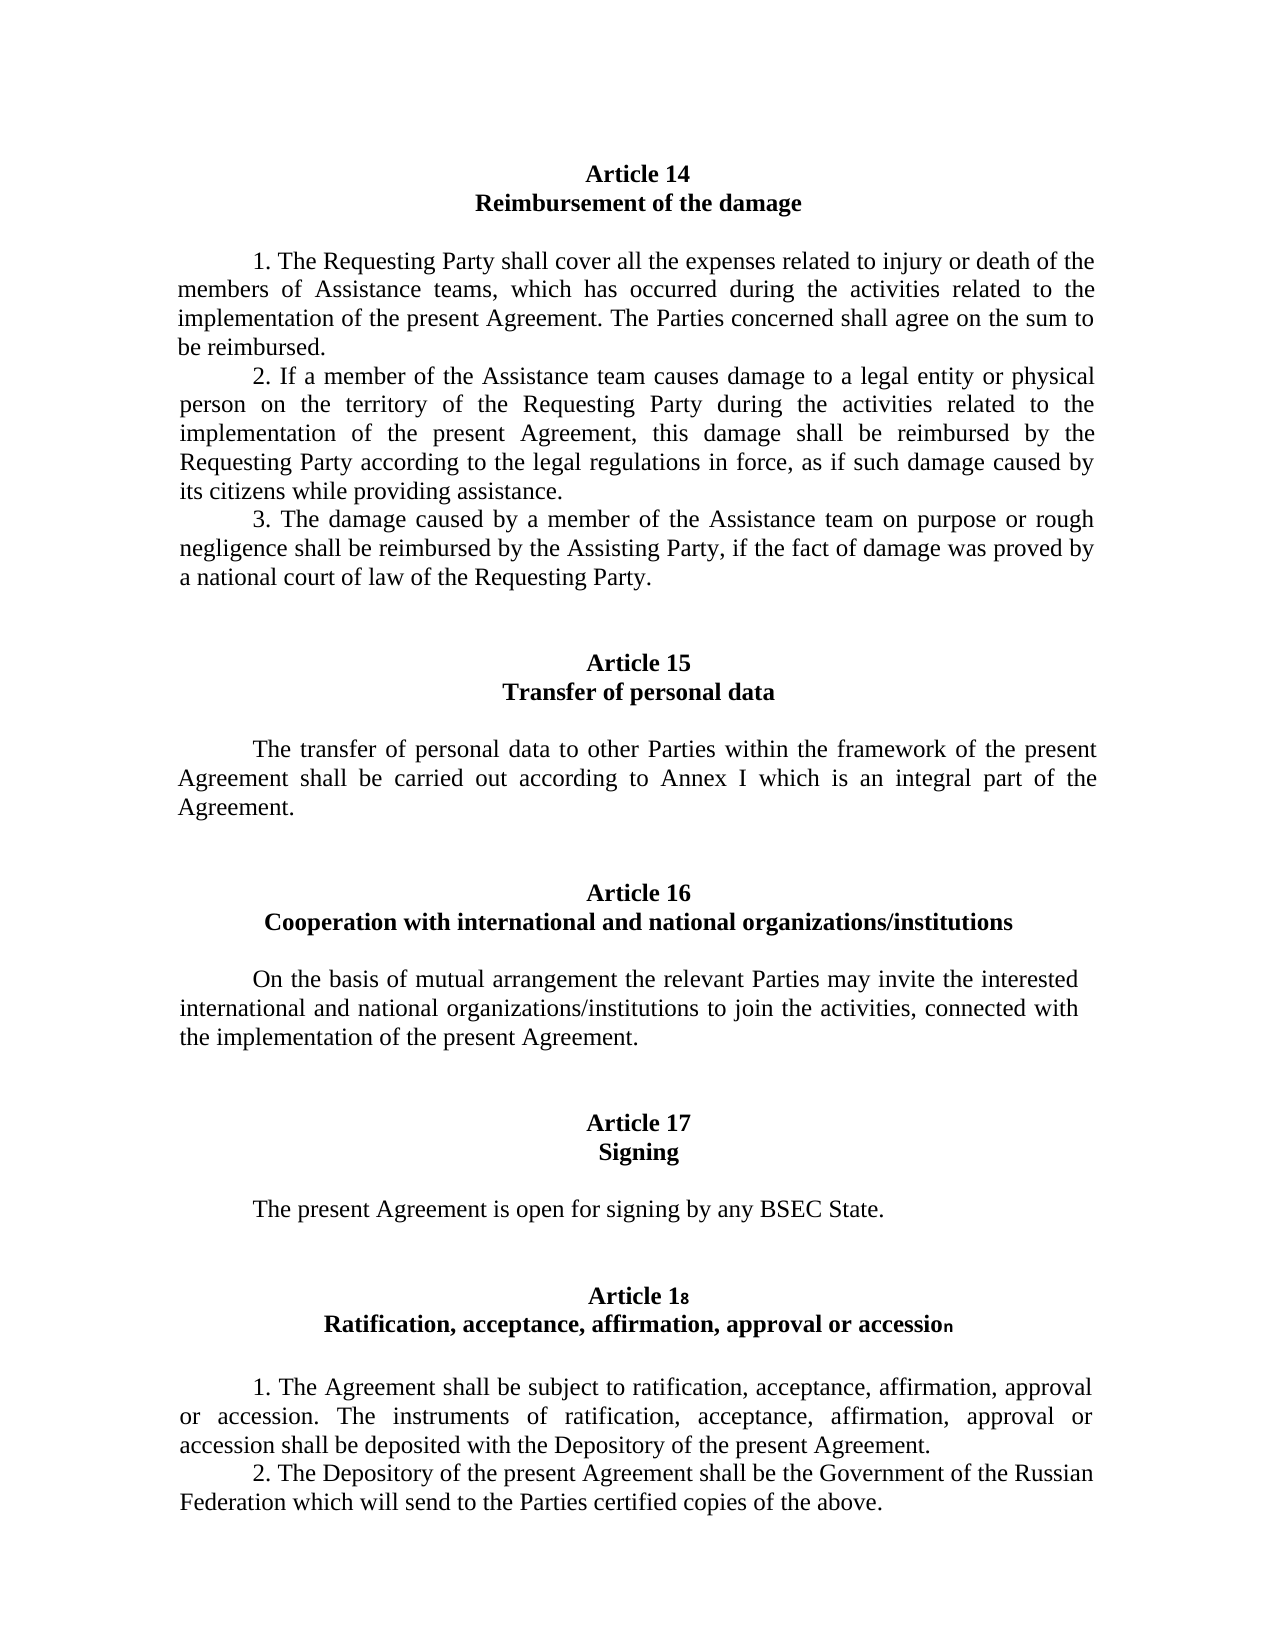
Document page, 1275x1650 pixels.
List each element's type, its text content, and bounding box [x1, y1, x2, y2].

text 2. If a member of the Assistance team causes damage to a legal entity or physical person on the territory of the Requesting Party during the activities related to the implementation of the present Agreement, this damage shall be reimbursed by the Requesting Party according to the legal regulations in force, as if such damage caused by its citizens while providing assistance. [179, 361, 1096, 504]
text Article 17 [179, 1108, 1098, 1137]
text Article 15 [179, 648, 1098, 677]
text The transfer of personal data to other Parties within the framework of the present Agreement shall be carried out according to Annex I which is an integral part of the Agreement. [177, 734, 1098, 821]
text On the basis of mutual arrangement the relevant Parties may invite the interested international and national organizations/institutions to join the activities, connected with the implementation of the present Agreement. [179, 964, 1079, 1051]
text The present Agreement is open for signing by any BSEC State. [179, 1194, 1098, 1223]
text Article 18 [179, 1281, 1098, 1309]
text Ratification, acceptance, affirmation, approval or accession [179, 1309, 1098, 1338]
text 1. The Requesting Party shall cover all the expenses related to injury or death of the members of Assistance teams, which has occurred during the activities related to the implementation of the present Agreement. The Parties concerned shall agree on the sum to be reimbursed. [177, 246, 1096, 361]
text Cooperation with international and national organizations/institutions [179, 907, 1098, 936]
text 2. The Depository of the present Agreement shall be the Government of the Russian Federation which will send to the Parties certified copies of the above. [179, 1458, 1094, 1516]
text Article 16 [179, 878, 1098, 907]
text 1. The Agreement shall be subject to ratification, acceptance, affirmation, approval or accession. The instruments of ratification, acceptance, affirmation, approval or accession shall be deposited with the Depository of the present Agreement. [179, 1372, 1094, 1458]
text Transfer of personal data [179, 677, 1098, 706]
text 3. The damage caused by a member of the Assistance team on purpose or rough negligence shall be reimbursed by the Assisting Party, if the fact of damage was proved by a national court of law of the Requesting Party. [179, 504, 1096, 591]
text Signing [179, 1137, 1098, 1166]
text Article 14 [177, 159, 1098, 188]
text Reimbursement of the damage [179, 188, 1098, 217]
